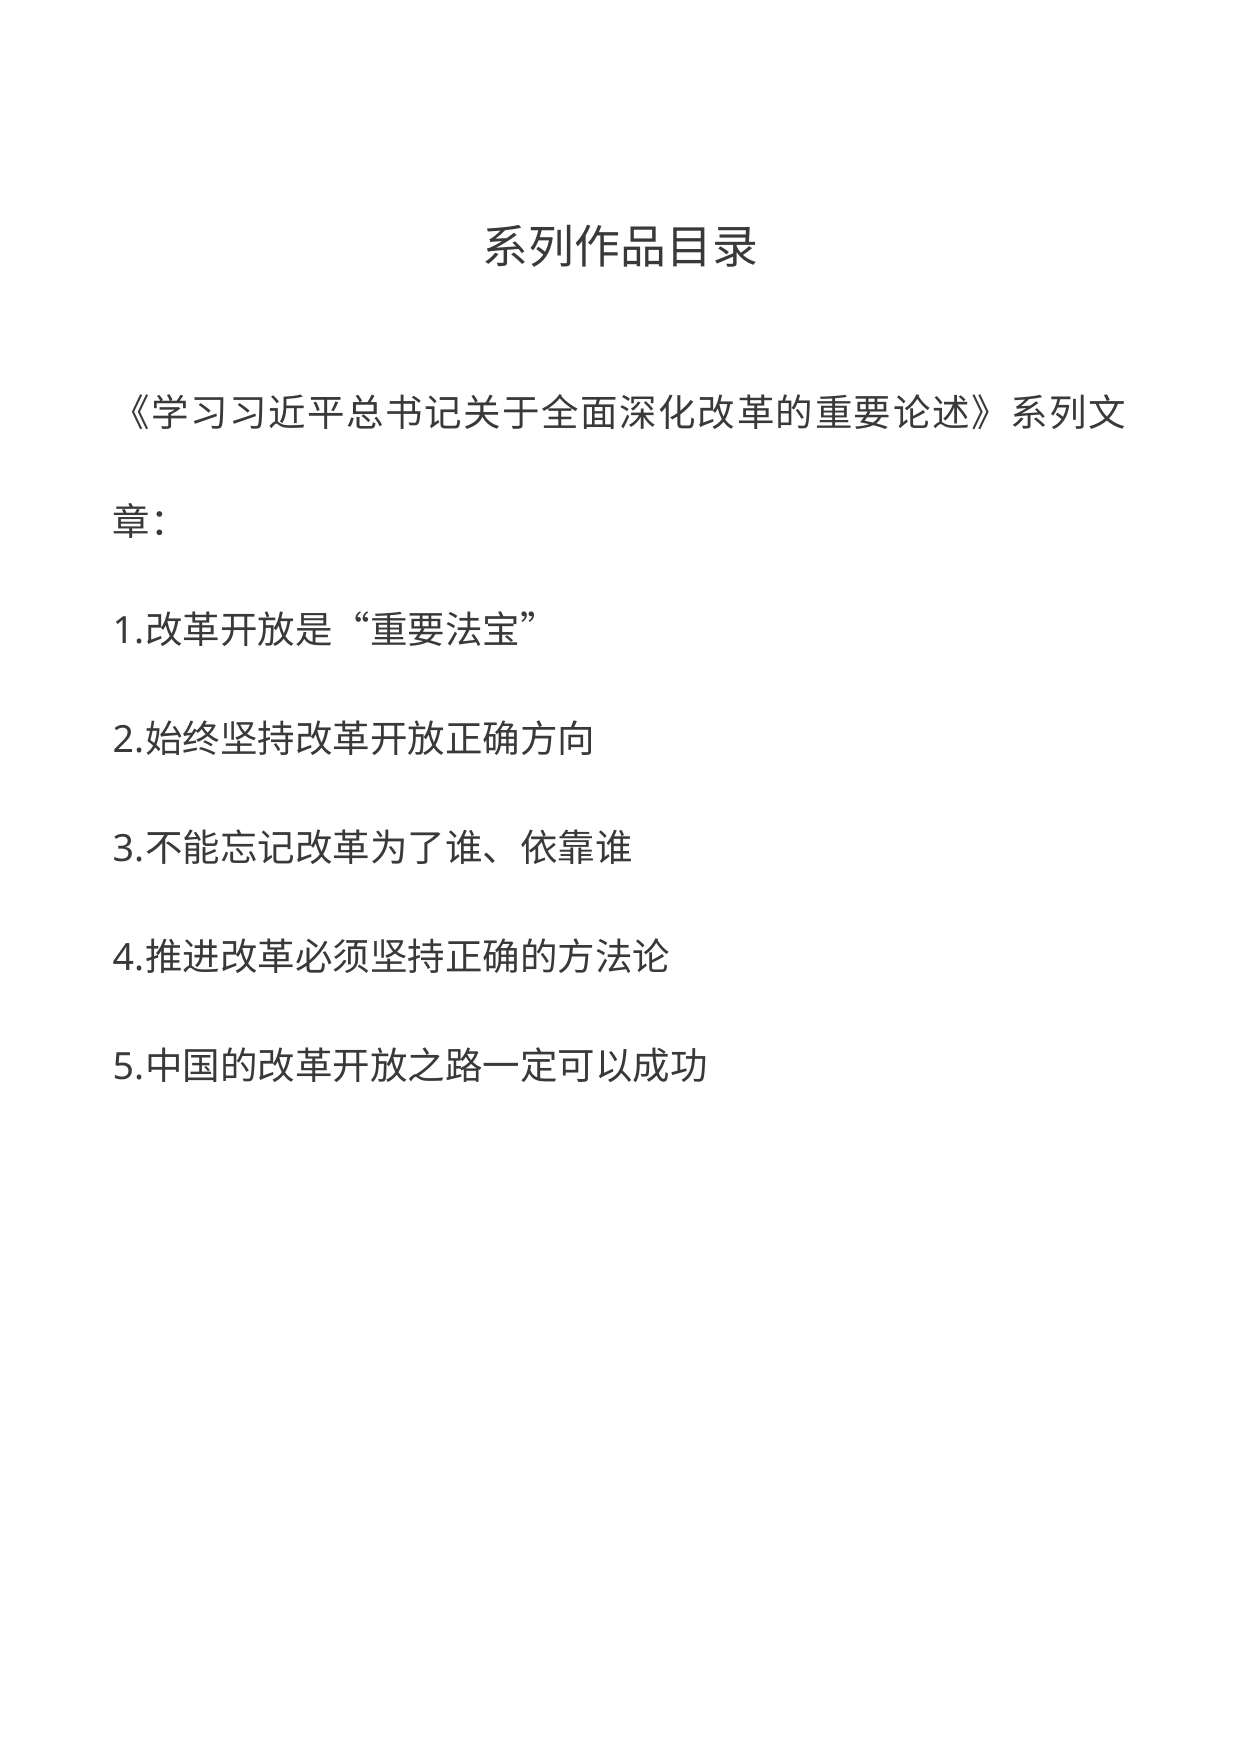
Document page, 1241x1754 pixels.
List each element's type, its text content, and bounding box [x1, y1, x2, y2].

list 推进改革必须坚持正确的方法论 [112, 927, 1128, 981]
list 《学习习近平总书记关于全面深化改革的重要论述》系列文章： [112, 383, 1128, 546]
list 改革开放是“重要法宝” [112, 600, 1128, 654]
text 系列作品目录 [112, 194, 1128, 292]
list 始终坚持改革开放正确方向 [112, 709, 1128, 763]
list 不能忘记改革为了谁、依靠谁 [112, 818, 1128, 872]
list 中国的改革开放之路一定可以成功 [112, 1036, 1128, 1090]
